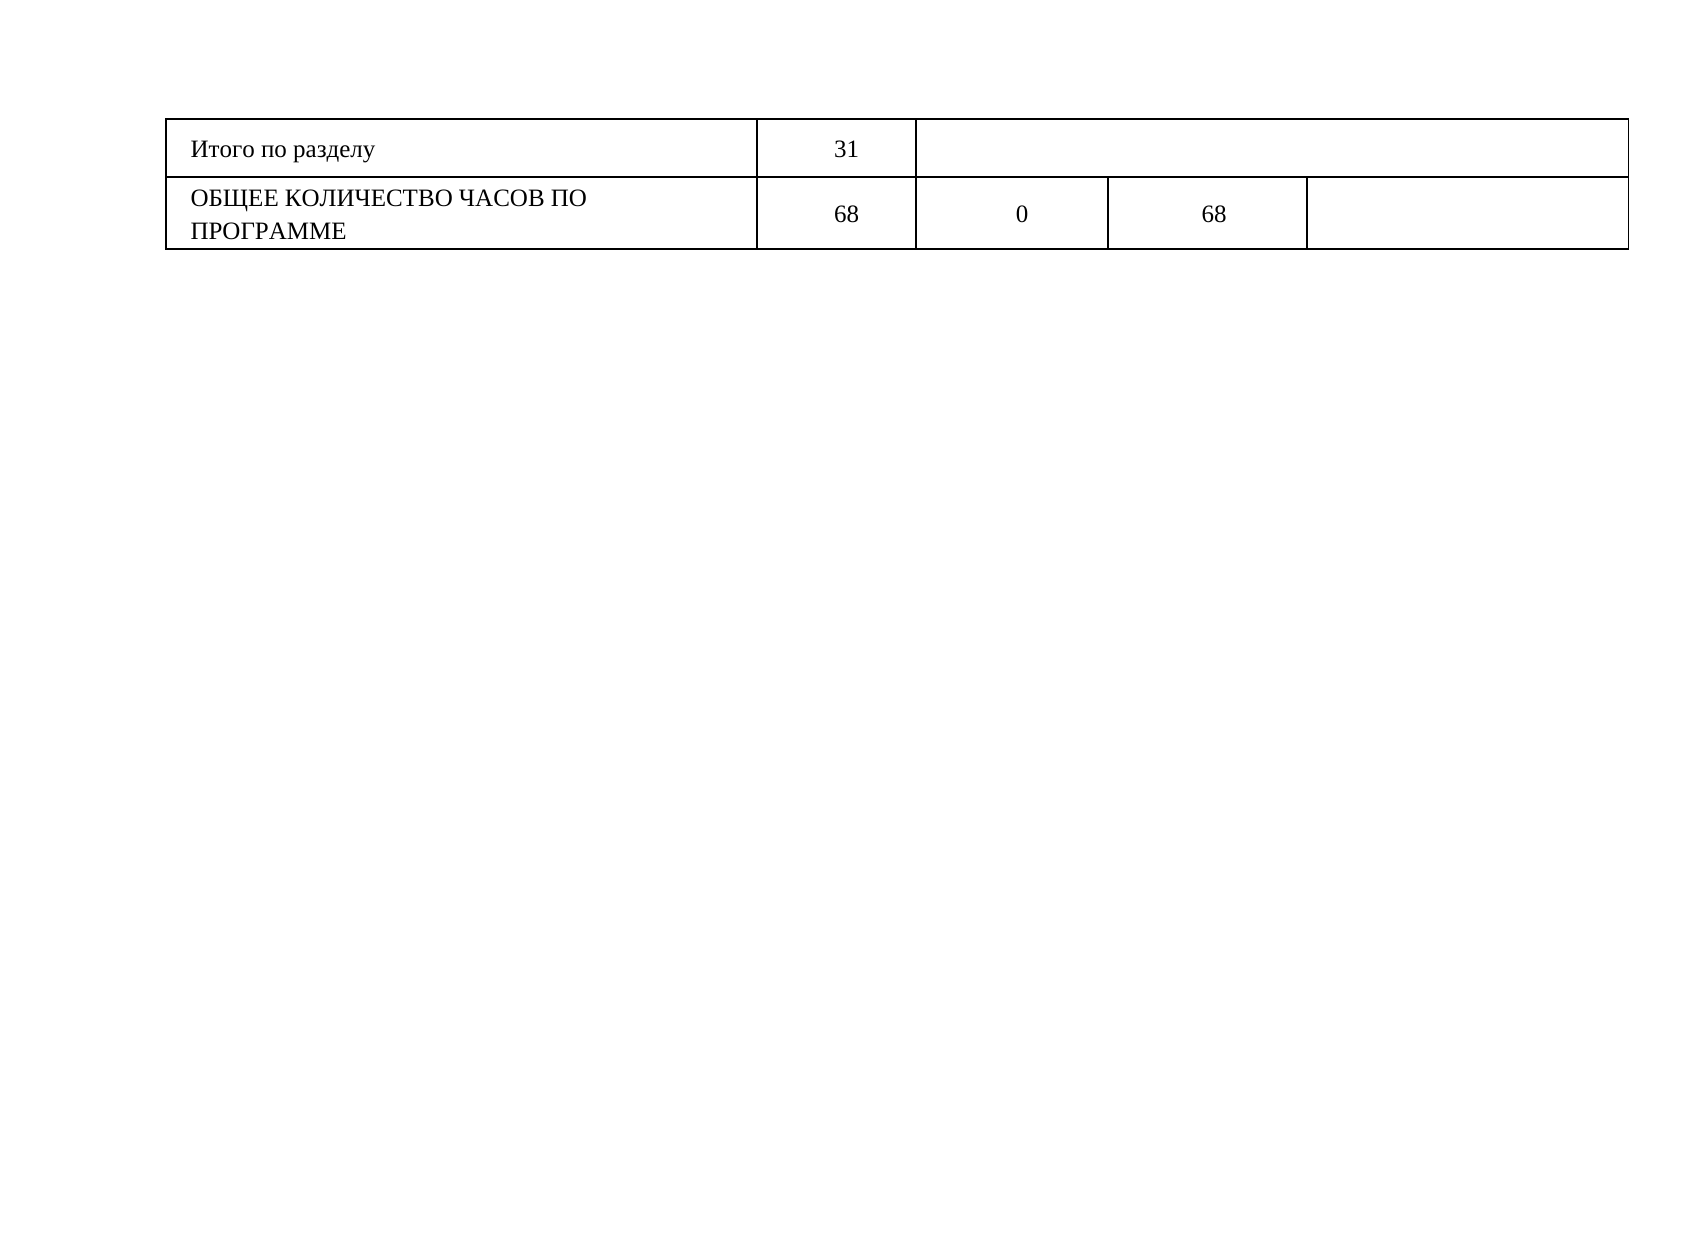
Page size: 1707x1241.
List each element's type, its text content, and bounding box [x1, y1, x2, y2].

table_cell [1308, 178, 1628, 248]
table_cell [917, 120, 1628, 176]
table_cell 68 [758, 178, 915, 248]
table_cell Итого по разделу [167, 120, 756, 176]
table_cell 68 [1109, 178, 1306, 248]
table_cell 31 [758, 120, 915, 176]
table_cell ОБЩЕЕ КОЛИЧЕСТВО ЧАСОВ ПО ПРОГРАММЕ [167, 178, 756, 248]
table_cell 0 [917, 178, 1107, 248]
